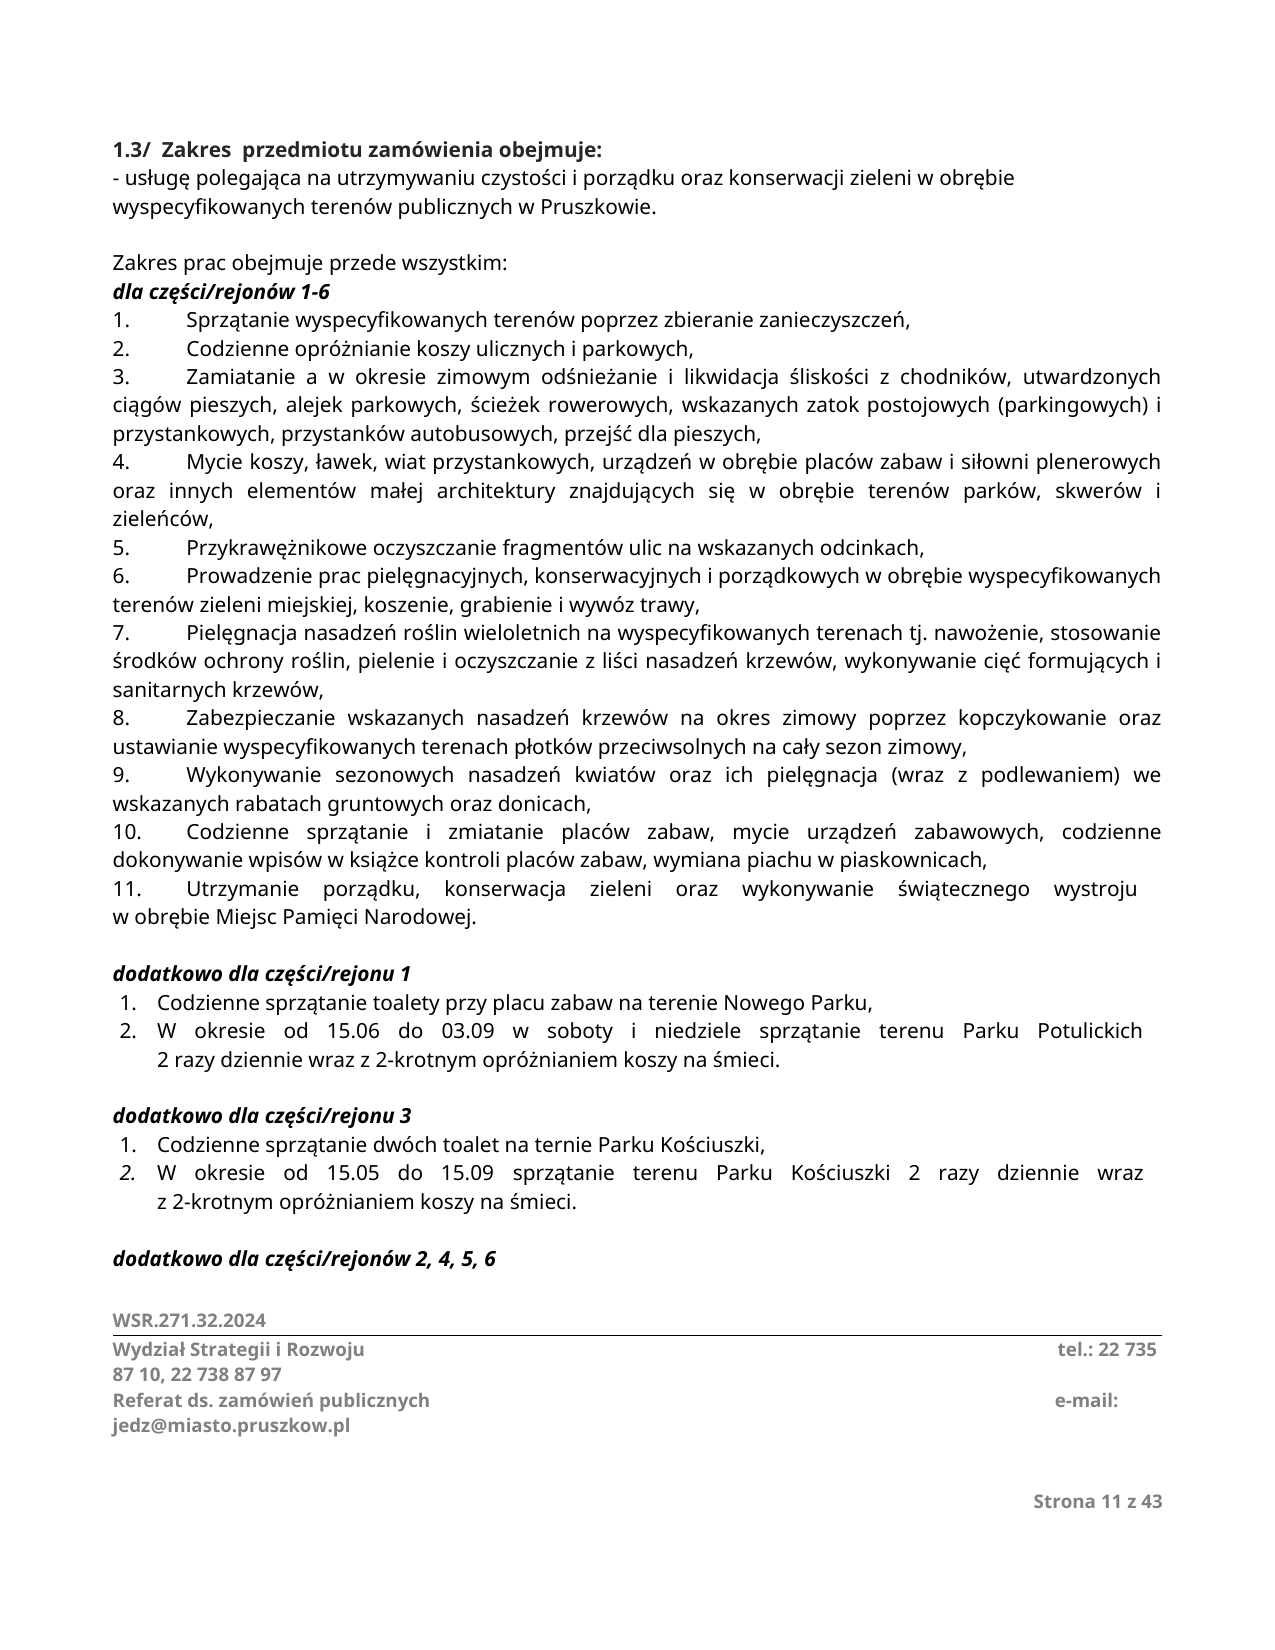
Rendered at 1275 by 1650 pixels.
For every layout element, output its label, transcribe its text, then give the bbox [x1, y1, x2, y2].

list Pielęgnacja nasadzeń roślin wieloletnich na wyspecyfikowanych terenach tj. nawożenie, stosowanie środków ochrony roślin, pielenie i oczyszczanie z liści nasadzeń krzewów, wykonywanie cięć formujących i sanitarnych krzewów, [112, 618, 1162, 703]
list Codzienne opróżnianie koszy ulicznych i parkowych, [112, 334, 1162, 362]
list W okresie od 15.06 do 03.09 w soboty i niedziele sprzątanie terenu Parku Potulickich 2 razy dziennie wraz z 2-krotnym opróżnianiem koszy na śmieci. [119, 1016, 1162, 1073]
list Codzienne sprzątanie dwóch toalet na ternie Parku Kościuszki, [119, 1130, 1162, 1158]
list Sprzątanie wyspecyfikowanych terenów poprzez zbieranie zanieczyszczeń, [112, 305, 1162, 334]
list Zabezpieczanie wskazanych nasadzeń krzewów na okres zimowy poprzez kopczykowanie oraz ustawianie wyspecyfikowanych terenach płotków przeciwsolnych na cały sezon zimowy, [112, 703, 1162, 760]
list Codzienne sprzątanie toalety przy placu zabaw na terenie Nowego Parku, [119, 988, 1162, 1016]
list Przykrawężnikowe oczyszczanie fragmentów ulic na wskazanych odcinkach, [112, 533, 1162, 561]
list Wykonywanie sezonowych nasadzeń kwiatów oraz ich pielęgnacja (wraz z podlewaniem) we wskazanych rabatach gruntowych oraz donicach, [112, 760, 1162, 817]
list Utrzymanie porządku, konserwacja zieleni oraz wykonywanie świątecznego wystroju w obrębie Miejsc Pamięci Narodowej. [112, 874, 1162, 931]
list W okresie od 15.05 do 15.09 sprzątanie terenu Parku Kościuszki 2 razy dziennie wraz z 2-krotnym opróżnianiem koszy na śmieci. [119, 1158, 1162, 1215]
text dodatkowo dla części/rejonu 3 [112, 1102, 1162, 1130]
list Prowadzenie prac pielęgnacyjnych, konserwacyjnych i porządkowych w obrębie wyspecyfikowanych terenów zieleni miejskiej, koszenie, grabienie i wywóz trawy, [112, 561, 1162, 618]
text Zakres prac obejmuje przede wszystkim: [112, 248, 1162, 277]
text - usługę polegająca na utrzymywaniu czystości i porządku oraz konserwacji zieleni w obrębie wyspecyfikowanych terenów publicznych w Pruszkowie. [112, 163, 1162, 248]
text dodatkowo dla części/rejonu 1 [112, 959, 1162, 988]
text dodatkowo dla części/rejonów 2, 4, 5, 6 [112, 1244, 1162, 1272]
text 1.3/ Zakres przedmiotu zamówienia obejmuje: [112, 135, 1162, 163]
text dla części/rejonów 1-6 [112, 277, 1162, 305]
list Zamiatanie a w okresie zimowym odśnieżanie i likwidacja śliskości z chodników, utwardzonych ciągów pieszych, alejek parkowych, ścieżek rowerowych, wskazanych zatok postojowych (parkingowych) i przystankowych, przystanków autobusowych, przejść dla pieszych, [112, 362, 1162, 447]
list Mycie koszy, ławek, wiat przystankowych, urządzeń w obrębie placów zabaw i siłowni plenerowych oraz innych elementów małej architektury znajdujących się w obrębie terenów parków, skwerów i zieleńców, [112, 447, 1162, 533]
list Codzienne sprzątanie i zmiatanie placów zabaw, mycie urządzeń zabawowych, codzienne dokonywanie wpisów w książce kontroli placów zabaw, wymiana piachu w piaskownicach, [112, 817, 1162, 874]
